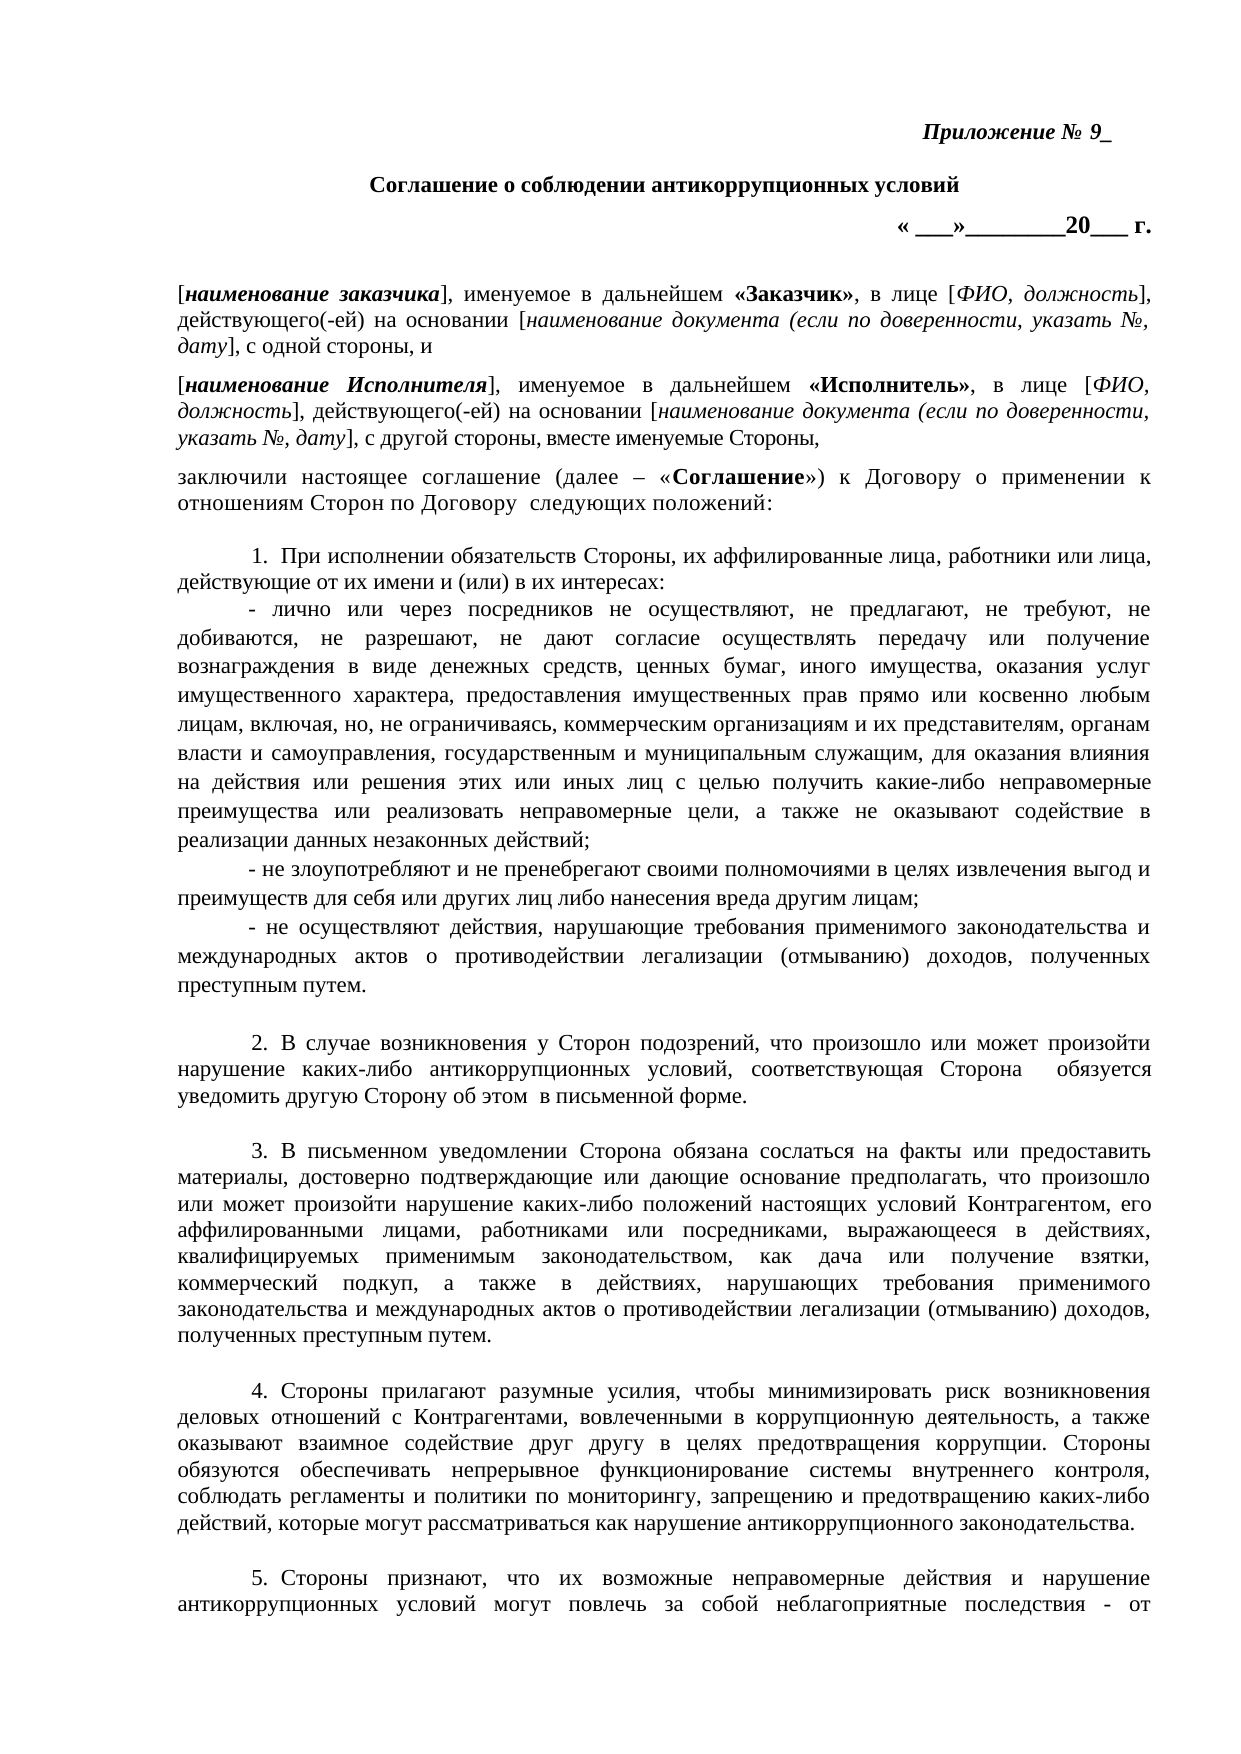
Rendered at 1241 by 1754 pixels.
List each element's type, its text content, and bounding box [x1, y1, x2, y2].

text - не осуществляют действия, нарушающие требования применимого законодательства и международных актов о противодействии легализации (отмыванию) доходов, полученных преступным путем. [177, 913, 1152, 997]
text Приложение № 9_ Соглашение о соблюдении антикоррупционных условий [177, 118, 1152, 197]
list В случае возникновения у Сторон подозрений, что произошло или может произойти нарушение каких-либо антикоррупционных условий, соответствующая Сторона обязуется уведомить другую Сторону об этом в письменной форме. [177, 1029, 1152, 1108]
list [177, 1564, 1152, 1617]
text [наименование Исполнителя], именуемое в дальнейшем «Исполнитель», в лице [ФИО, должность], действующего(-ей) на основании [наименование документа (если по доверенности, указать №, дату], с другой стороны, вместе именуемые Стороны, [177, 371, 1152, 450]
list В письменном уведомлении Сторона обязана сослаться на факты или предоставить материалы, достоверно подтверждающие или дающие основание предполагать, что произошло или может произойти нарушение каких-либо положений настоящих условий Контрагентом, его аффилированными лицами, работниками или посредниками, выражающееся в действиях, квалифицируемых применимым законодательством, как дача или получение взятки, коммерческий подкуп, а также в действиях, нарушающих требования применимого законодательства и международных актов о противодействии легализации (отмыванию) доходов, полученных преступным путем. [177, 1137, 1152, 1348]
text « ___»________20___ г. [177, 210, 1152, 238]
list Стороны прилагают разумные усилия, чтобы минимизировать риск возникновения деловых отношений с Контрагентами, вовлеченными в коррупционную деятельность, а также оказывают взаимное содействие друг другу в целях предотвращения коррупции. Стороны обязуются обеспечивать непрерывное функционирование системы внутреннего контроля, соблюдать регламенты и политики по мониторингу, запрещению и предотвращению каких-либо действий, которые могут рассматриваться как нарушение антикоррупционного законодательства. [177, 1377, 1152, 1535]
text [наименование заказчика], именуемое в дальнейшем «Заказчик», в лице [ФИО, должность], действующего(-ей) на основании [наименование документа (если по доверенности, указать №, дату], с одной стороны, и [177, 280, 1152, 359]
text - лично или через посредников не осуществляют, не предлагают, не требуют, не добиваются, не разрешают, не дают согласие осуществлять передачу или получение вознаграждения в виде денежных средств, ценных бумаг, иного имущества, оказания услуг имущественного характера, предоставления имущественных прав прямо или косвенно любым лицам, включая, но, не ограничиваясь, коммерческим организациям и их представителям, органам власти и самоуправления, государственным и муниципальным служащим, для оказания влияния на действия или решения этих или иных лиц с целью получить какие-либо неправомерные преимущества или реализовать неправомерные цели, а также не оказывают содействие в реализации данных незаконных действий; [177, 594, 1152, 853]
text - не злоупотребляют и не пренебрегают своими полномочиями в целях извлечения выгод и преимуществ для себя или других лиц либо нанесения вреда другим лицам; [177, 855, 1152, 911]
list При исполнении обязательств Стороны, их аффилированные лица, работники или лица, действующие от их имени и (или) в их интересах: [177, 542, 1152, 594]
text заключили настоящее соглашение (далее – «Соглашение») к Договору о применении к отношениям Сторон по Договору следующих положений: [177, 463, 1152, 516]
